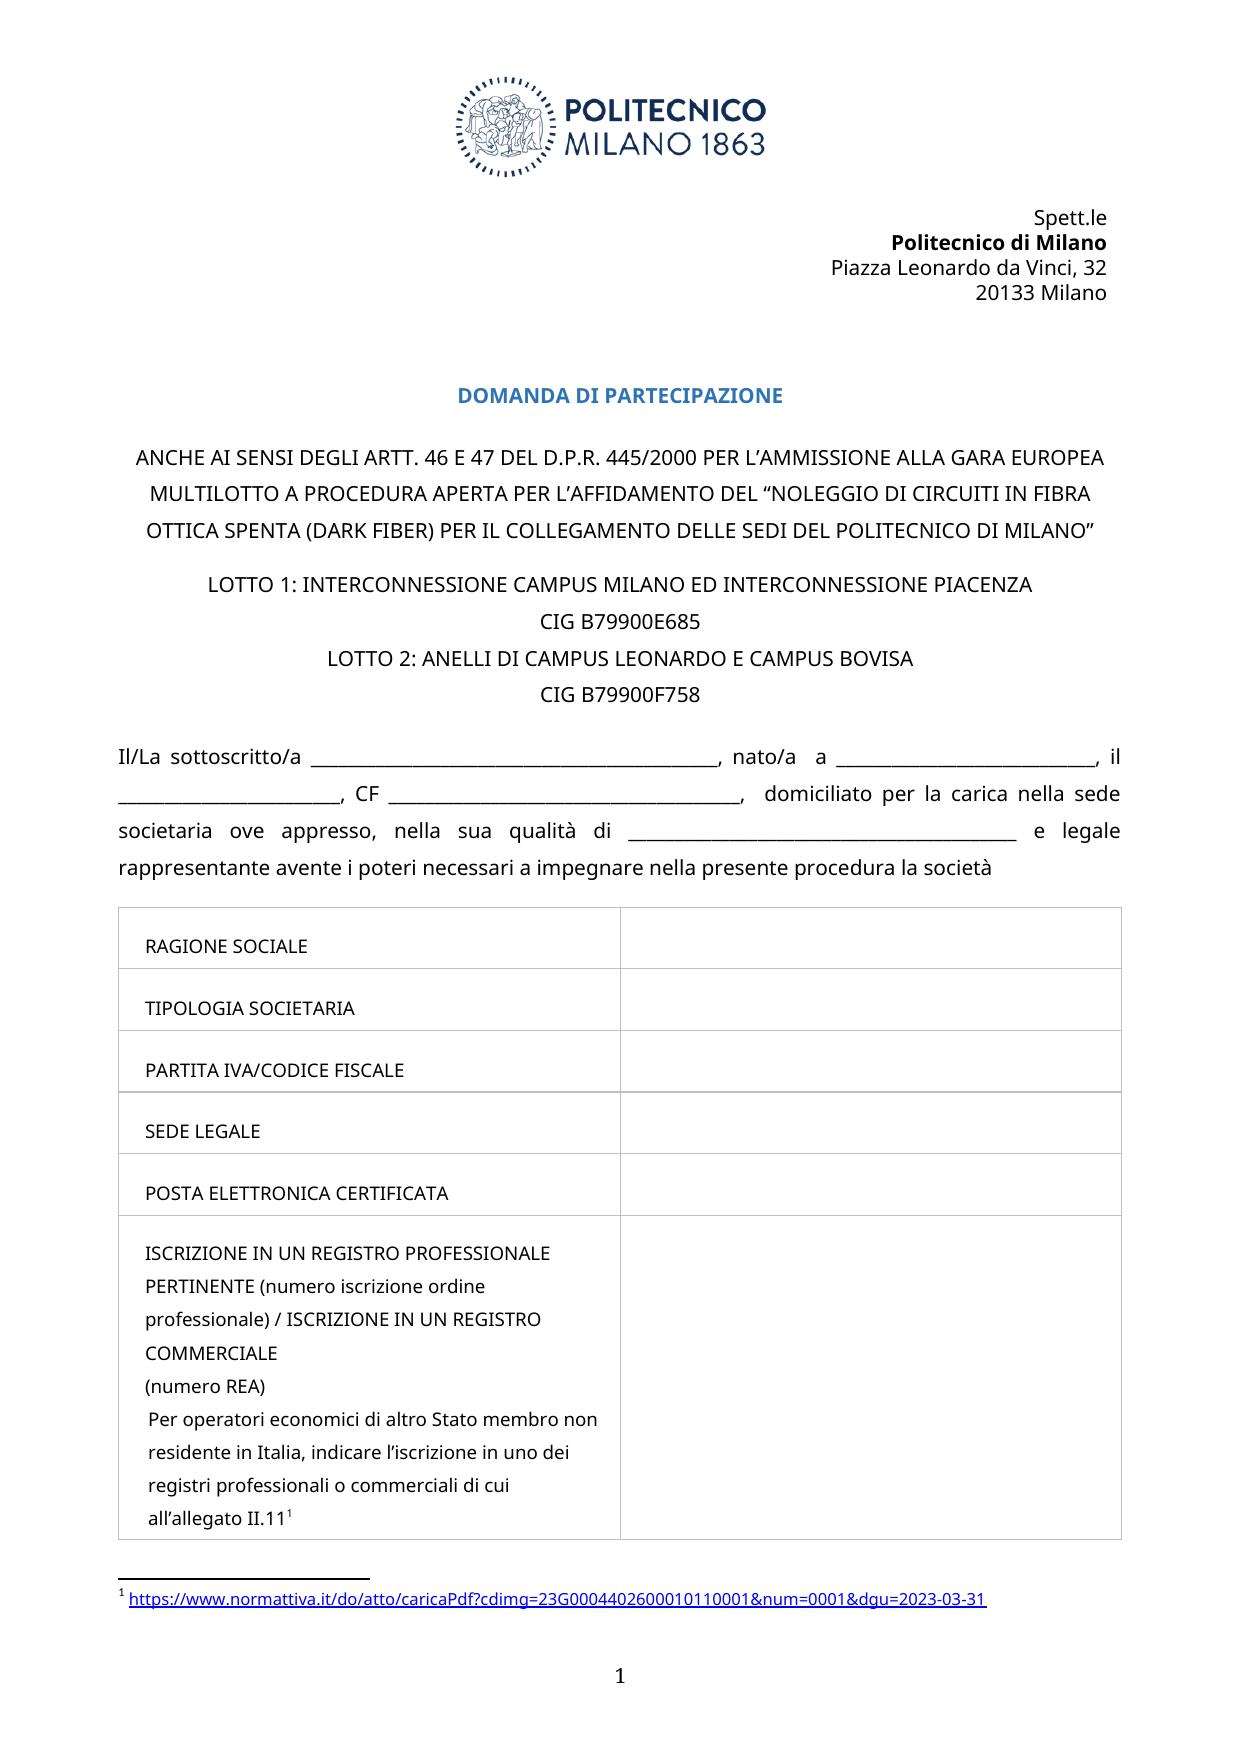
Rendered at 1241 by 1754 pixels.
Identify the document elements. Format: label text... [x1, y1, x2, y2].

text CIG B79900E685 [118, 607, 1122, 635]
table_cell POSTA ELETTRONICA CERTIFICATA [119, 1154, 620, 1214]
text CIG B79900F758 [118, 681, 1122, 709]
table_cell PARTITA IVA/CODICE FISCALE [119, 1031, 620, 1091]
table_cell [621, 1154, 1121, 1214]
text DOMANDA DI PARTECIPAZIONE [118, 381, 1122, 409]
table_header [621, 908, 1121, 968]
table_cell [621, 969, 1121, 1030]
table_cell SEDE LEGALE [119, 1093, 620, 1153]
table_cell [621, 1031, 1121, 1091]
text ANCHE AI SENSI DEGLI ARTT. 46 E 47 DEL D.P.R. 445/2000 PER L’AMMISSIONE ALLA GARA EUROPEA MULTILOTTO A PROCEDURA APERTA PER L’AFFIDAMENTO DEL “NOLEGGIO DI CIRCUITI IN FIBRA OTTICA SPENTA (DARK FIBER) PER IL COLLEGAMENTO DELLE SEDI DEL POLITECNICO DI MILANO” [118, 443, 1122, 545]
table_cell ISCRIZIONE IN UN REGISTRO PROFESSIONALE PERTINENTE (numero iscrizione ordine professionale) / ISCRIZIONE IN UN REGISTRO COMMERCIALE (numero REA) Per operatori economici di altro Stato membro non residente in Italia, indicare l’iscrizione in uno dei registri professionali o commerciali di cui all’allegato II.11 [119, 1216, 620, 1539]
table_cell TIPOLOGIA SOCIETARIA [119, 969, 620, 1030]
table_header RAGIONE SOCIALE [119, 908, 620, 968]
text LOTTO 2: ANELLI DI CAMPUS LEONARDO E CAMPUS BOVISA [118, 644, 1122, 672]
text LOTTO 1: INTERCONNESSIONE CAMPUS MILANO ED INTERCONNESSIONE PIACENZA [118, 570, 1122, 598]
table_cell [621, 1216, 1121, 1539]
table_cell [621, 1093, 1121, 1153]
picture [452, 73, 772, 180]
text Il/La sottoscritto/a ____________________________________________, nato/a a ____________________________, il ________________________, CF ______________________________________, domiciliato per la carica nella sede societaria ove appresso, nella sua qualità di __________________________________________ e legale rappresentante avente i poteri necessari a impegnare nella presente procedura la società [118, 742, 1122, 882]
